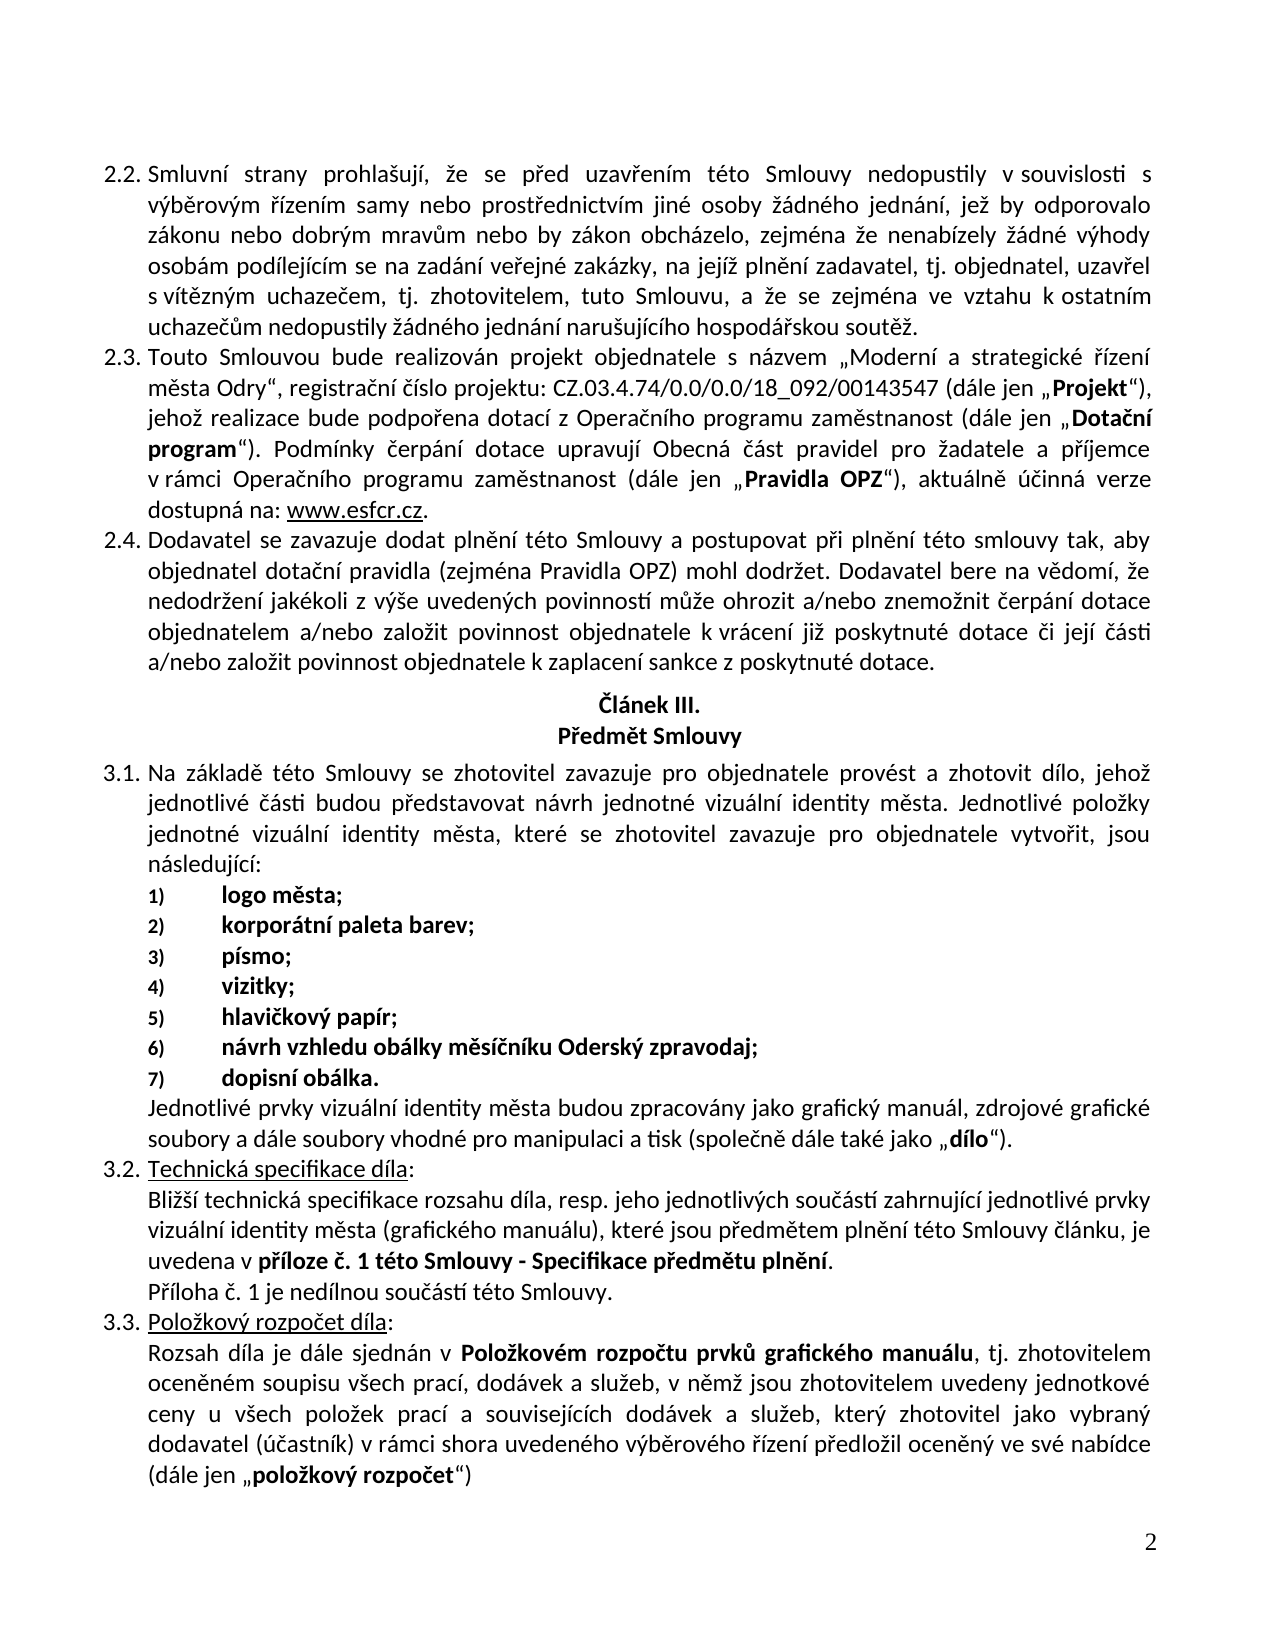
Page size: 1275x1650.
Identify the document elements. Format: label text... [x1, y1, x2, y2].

list vizitky; [148, 971, 1152, 1001]
list Předmět Smlouvy [148, 720, 1152, 751]
list písmo; [148, 940, 1152, 971]
list Položkový rozpočet díla: [103, 1306, 1152, 1337]
list korporátní paleta barev; [148, 909, 1152, 940]
list Technická specifikace díla: [103, 1154, 1152, 1184]
list Článek III. [148, 689, 1152, 720]
list Příloha č. 1 je nedílnou součástí této Smlouvy. [148, 1276, 1152, 1306]
list Rozsah díla je dále sjednán v Položkovém rozpočtu prvků grafického manuálu, tj. zhotovitelem oceněném soupisu všech prací, dodávek a služeb, v němž jsou zhotovitelem uvedeny jednotkové ceny u všech položek prací a souvisejících dodávek a služeb, který zhotovitel jako vybraný dodavatel (účastník) v rámci shora uvedeného výběrového řízení předložil oceněný ve své nabídce (dále jen „položkový rozpočet“) [148, 1337, 1152, 1489]
list Touto Smlouvou bude realizován projekt objednatele s názvem „Moderní a strategické řízení města Odry“, registrační číslo projektu: CZ.03.4.74/0.0/0.0/18_092/00143547 (dále jen „Projekt“), jehož realizace bude podpořena dotací z Operačního programu zaměstnanost (dále jen „Dotační program“). Podmínky čerpání dotace upravují Obecná část pravidel pro žadatele a příjemce v rámci Operačního programu zaměstnanost (dále jen „Pravidla OPZ“), aktuálně účinná verze dostupná na: www.esfcr.cz. [103, 341, 1152, 524]
list logo města; [148, 879, 1152, 909]
list Bližší technická specifikace rozsahu díla, resp. jeho jednotlivých součástí zahrnující jednotlivé prvky vizuální identity města (grafického manuálu), které jsou předmětem plnění této Smlouvy článku, je uvedena v příloze č. 1 této Smlouvy - Specifikace předmětu plnění. [148, 1184, 1152, 1276]
list Smluvní strany prohlašují, že se před uzavřením této Smlouvy nedopustily v souvislosti s výběrovým řízením samy nebo prostřednictvím jiné osoby žádného jednání, jež by odporovalo zákonu nebo dobrým mravům nebo by zákon obcházelo, zejména že nenabízely žádné výhody osobám podílejícím se na zadání veřejné zakázky, na jejíž plnění zadavatel, tj. objednatel, uzavřel s vítězným uchazečem, tj. zhotovitelem, tuto Smlouvu, a že se zejména ve vztahu k ostatním uchazečům nedopustily žádného jednání narušujícího hospodářskou soutěž. [103, 158, 1152, 341]
list hlavičkový papír; [148, 1001, 1152, 1032]
list dopisní obálka. [148, 1062, 1152, 1093]
list návrh vzhledu obálky měsíčníku Oderský zpravodaj; [148, 1032, 1152, 1062]
list Jednotlivé prvky vizuální identity města budou zpracovány jako grafický manuál, zdrojové grafické soubory a dále soubory vhodné pro manipulaci a tisk (společně dále také jako „dílo“). [148, 1093, 1152, 1154]
list Dodavatel se zavazuje dodat plnění této Smlouvy a postupovat při plnění této smlouvy tak, aby objednatel dotační pravidla (zejména Pravidla OPZ) mohl dodržet. Dodavatel bere na vědomí, že nedodržení jakékoli z výše uvedených povinností může ohrozit a/nebo znemožnit čerpání dotace objednatelem a/nebo založit povinnost objednatele k vrácení již poskytnuté dotace či její části a/nebo založit povinnost objednatele k zaplacení sankce z poskytnuté dotace. [103, 524, 1152, 677]
list Na základě této Smlouvy se zhotovitel zavazuje pro objednatele provést a zhotovit dílo, jehož jednotlivé části budou představovat návrh jednotné vizuální identity města. Jednotlivé položky jednotné vizuální identity města, které se zhotovitel zavazuje pro objednatele vytvořit, jsou následující: [103, 757, 1152, 879]
